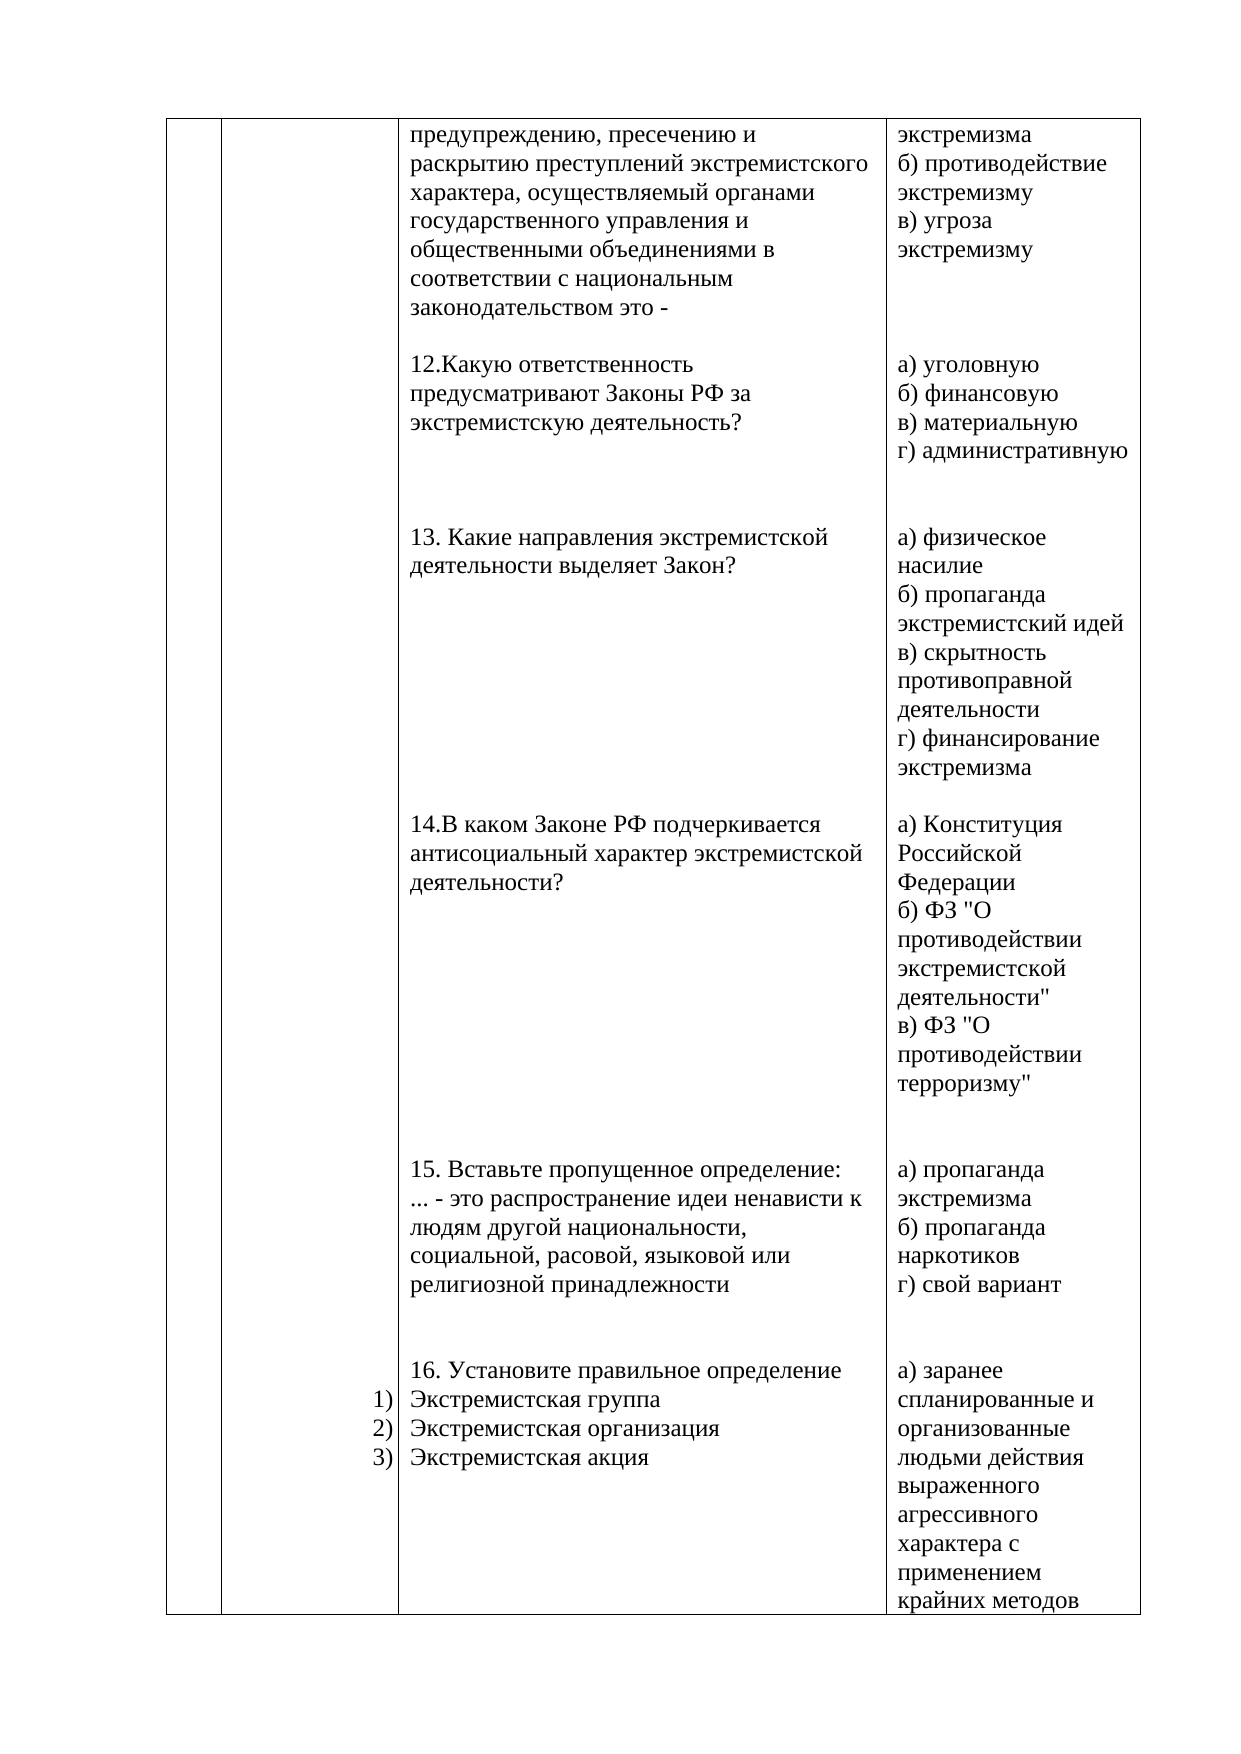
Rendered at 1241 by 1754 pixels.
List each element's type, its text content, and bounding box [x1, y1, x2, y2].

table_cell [887, 119, 1140, 1614]
table_cell 2 [167, 119, 221, 1614]
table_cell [399, 119, 886, 1614]
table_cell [222, 119, 398, 1614]
